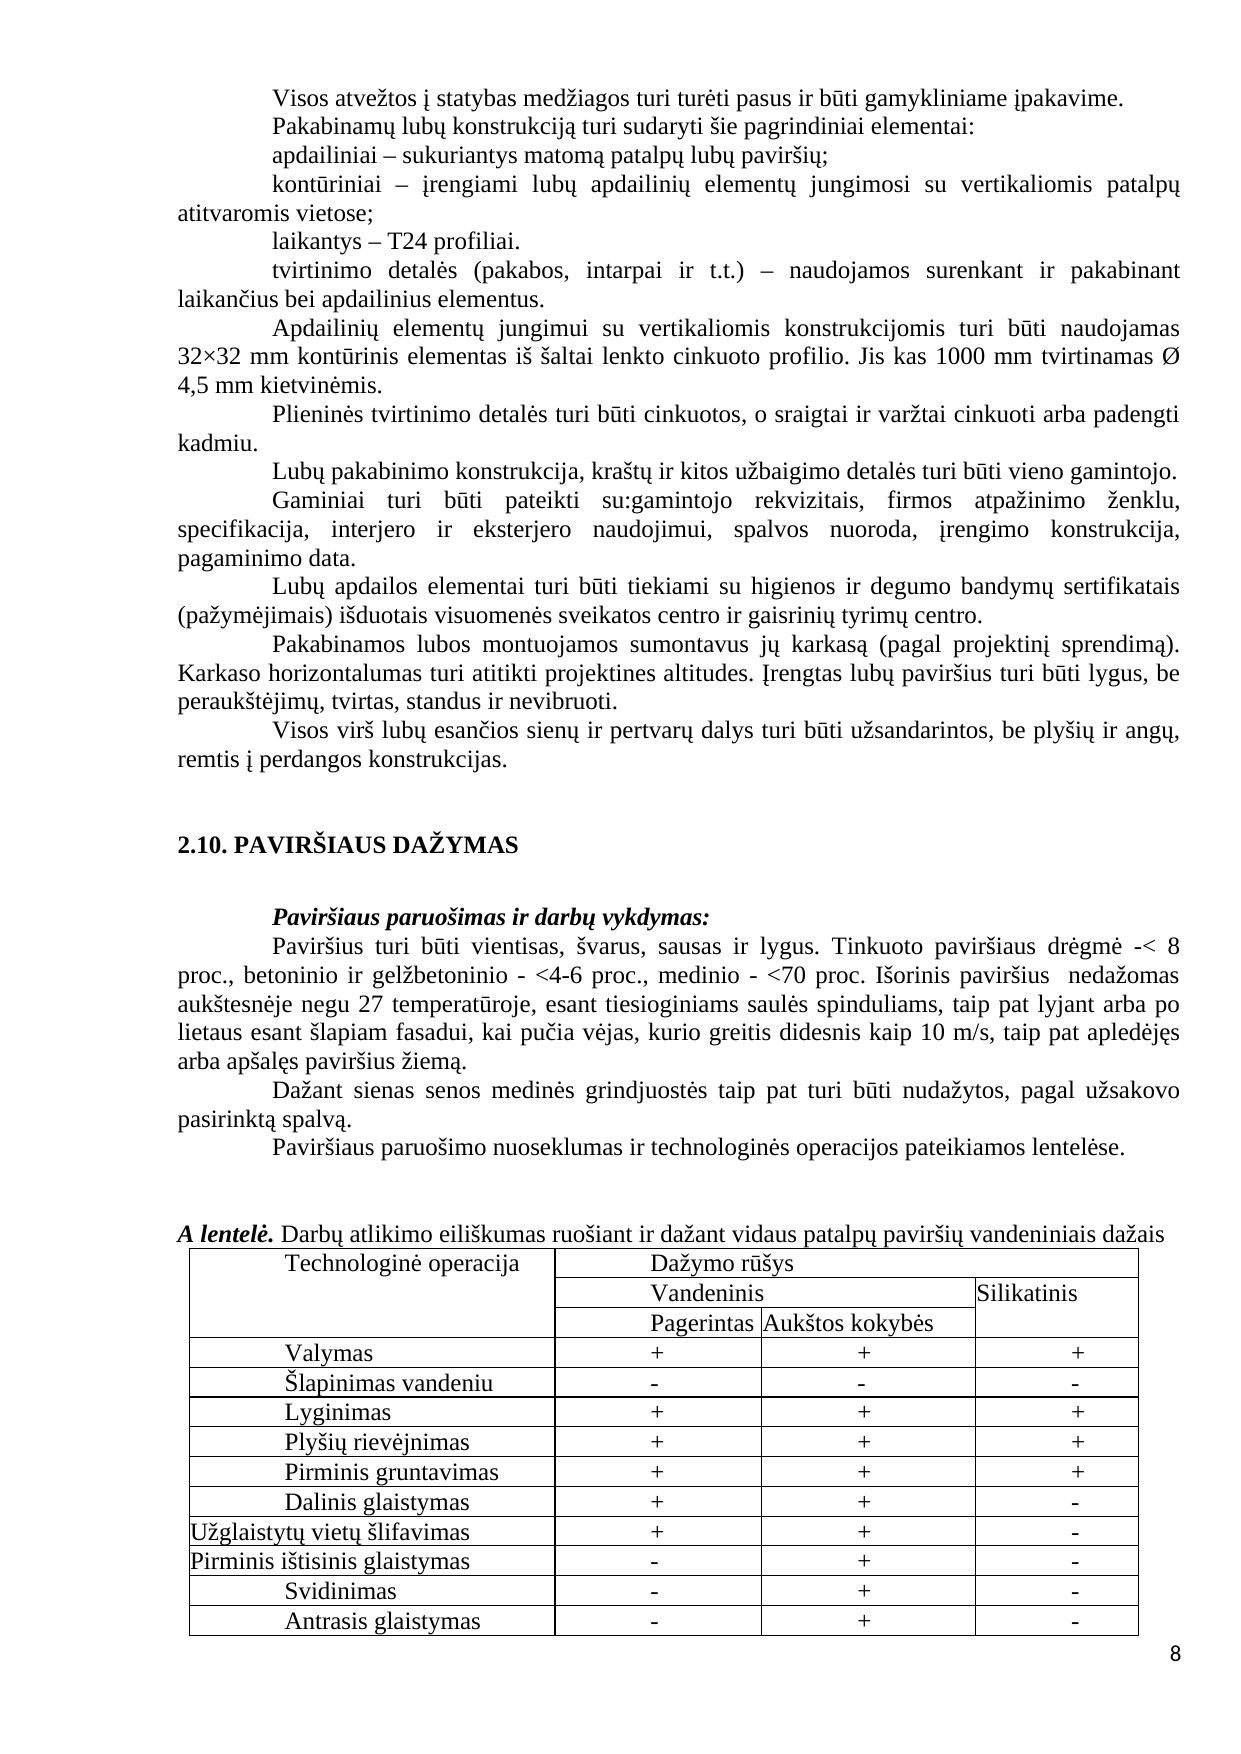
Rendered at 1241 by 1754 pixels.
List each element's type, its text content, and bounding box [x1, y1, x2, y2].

table_cell Svidinimas [190, 1576, 554, 1605]
table_cell + [762, 1487, 975, 1516]
table_cell Lyginimas [190, 1398, 554, 1426]
table_cell - [976, 1368, 1138, 1396]
table_cell Pirminis ištisinis glaistymas [190, 1546, 554, 1575]
text Lubų apdailos elementai turi būti tiekiami su higienos ir degumo bandymų sertifikatais (pažymėjimais) išduotais visuomenės sveikatos centro ir gaisrinių tyrimų centro. [177, 571, 1181, 629]
table_cell + [976, 1398, 1138, 1426]
table_cell + [762, 1457, 975, 1486]
table_cell + [556, 1457, 761, 1486]
table_cell + [762, 1338, 975, 1367]
table_cell - [976, 1487, 1138, 1516]
table_cell + [556, 1398, 761, 1426]
table_cell - [556, 1576, 761, 1605]
text apdailiniai – sukuriantys matomą patalpų lubų paviršių; [177, 140, 1181, 169]
table_cell - [556, 1606, 761, 1635]
table_cell - [976, 1546, 1138, 1575]
table_cell + [762, 1427, 975, 1456]
text Paviršius turi būti vientisas, švarus, sausas ir lygus. Tinkuoto paviršiaus drėgmė -< 8 proc., betoninio ir gelžbetoninio - <4-6 proc., medinio - <70 proc. Išorinis paviršius nedažomas aukštesnėje negu 27 temperatūroje, esant tiesioginiams saulės spinduliams, taip pat lyjant arba po lietaus esant šlapiam fasadui, kai pučia vėjas, kurio greitis didesnis kaip 10 m/s, taip pat apledėjęs arba apšalęs paviršius žiemą. [177, 931, 1181, 1075]
text A lentelė. Darbų atlikimo eiliškumas ruošiant ir dažant vidaus patalpų paviršių vandeniniais dažais [177, 1219, 1181, 1247]
table_header Dažymo rūšys [556, 1249, 1138, 1277]
table_cell + [556, 1487, 761, 1516]
text Pakabinamų lubų konstrukciją turi sudaryti šie pagrindiniai elementai: [177, 111, 1181, 140]
text Plieninės tvirtinimo detalės turi būti cinkuotos, o sraigtai ir varžtai cinkuoti arba padengti kadmiu. [177, 399, 1181, 456]
table_cell - [976, 1606, 1138, 1635]
table_cell Antrasis glaistymas [190, 1606, 554, 1635]
table_cell + [762, 1606, 975, 1635]
table_cell + [976, 1427, 1138, 1456]
table_cell + [762, 1517, 975, 1545]
table_cell Pagerintas [556, 1308, 761, 1337]
table_cell - [976, 1576, 1138, 1605]
text Visos atvežtos į statybas medžiagos turi turėti pasus ir būti gamykliniame įpakavime. [177, 83, 1181, 111]
table_cell Pirminis gruntavimas [190, 1457, 554, 1486]
table_cell - [762, 1368, 975, 1396]
table_cell Vandeninis [556, 1278, 975, 1307]
table_cell Užglaistytų vietų šlifavimas [190, 1517, 554, 1545]
table_cell + [976, 1457, 1138, 1486]
text Dažant sienas senos medinės grindjuostės taip pat turi būti nudažytos, pagal užsakovo pasirinktą spalvą. [177, 1075, 1181, 1132]
table_cell + [556, 1517, 761, 1545]
text 2.10. PAVIRŠIAUS DAŽYMAS [177, 830, 1181, 859]
text Apdailinių elementų jungimui su vertikaliomis konstrukcijomis turi būti naudojamas 32×32 mm kontūrinis elementas iš šaltai lenkto cinkuoto profilio. Jis kas 1000 mm tvirtinamas Ø 4,5 mm kietvinėmis. [177, 313, 1181, 399]
text Pakabinamos lubos montuojamos sumontavus jų karkasą (pagal projektinį sprendimą). Karkaso horizontalumas turi atitikti projektines altitudes. Įrengtas lubų paviršius turi būti lygus, be peraukštėjimų, tvirtas, standus ir nevibruoti. [177, 629, 1181, 715]
table_cell Valymas [190, 1338, 554, 1367]
text Visos virš lubų esančios sienų ir pertvarų dalys turi būti užsandarintos, be plyšių ir angų, remtis į perdangos konstrukcijas. [177, 715, 1181, 773]
table_cell Silikatinis [976, 1278, 1138, 1337]
text kontūriniai – įrengiami lubų apdailinių elementų jungimosi su vertikaliomis patalpų atitvaromis vietose; [177, 169, 1181, 226]
table_cell - [556, 1368, 761, 1396]
table_cell + [762, 1398, 975, 1426]
text Paviršiaus paruošimo nuoseklumas ir technologinės operacijos pateikiamos lentelėse. [177, 1132, 1181, 1161]
table_cell Plyšių rievėjnimas [190, 1427, 554, 1456]
text Paviršiaus paruošimas ir darbų vykdymas: [177, 902, 1181, 931]
table_cell + [762, 1546, 975, 1575]
table_cell - [976, 1517, 1138, 1545]
table_cell + [976, 1338, 1138, 1367]
table_cell Dalinis glaistymas [190, 1487, 554, 1516]
table_cell + [762, 1576, 975, 1605]
text laikantys – T24 profiliai. [177, 226, 1181, 255]
table_cell + [556, 1338, 761, 1367]
table_cell Šlapinimas vandeniu [190, 1368, 554, 1396]
table_cell Aukštos kokybės [762, 1308, 975, 1337]
table_cell - [556, 1546, 761, 1575]
table_header Technologinė operacija [190, 1249, 554, 1337]
table_cell + [556, 1427, 761, 1456]
text Lubų pakabinimo konstrukcija, kraštų ir kitos užbaigimo detalės turi būti vieno gamintojo. [177, 456, 1181, 485]
text tvirtinimo detalės (pakabos, intarpai ir t.t.) – naudojamos surenkant ir pakabinant laikančius bei apdailinius elementus. [177, 255, 1181, 313]
text Gaminiai turi būti pateikti su:gamintojo rekvizitais, firmos atpažinimo ženklu, specifikacija, interjero ir eksterjero naudojimui, spalvos nuoroda, įrengimo konstrukcija, pagaminimo data. [177, 485, 1181, 571]
